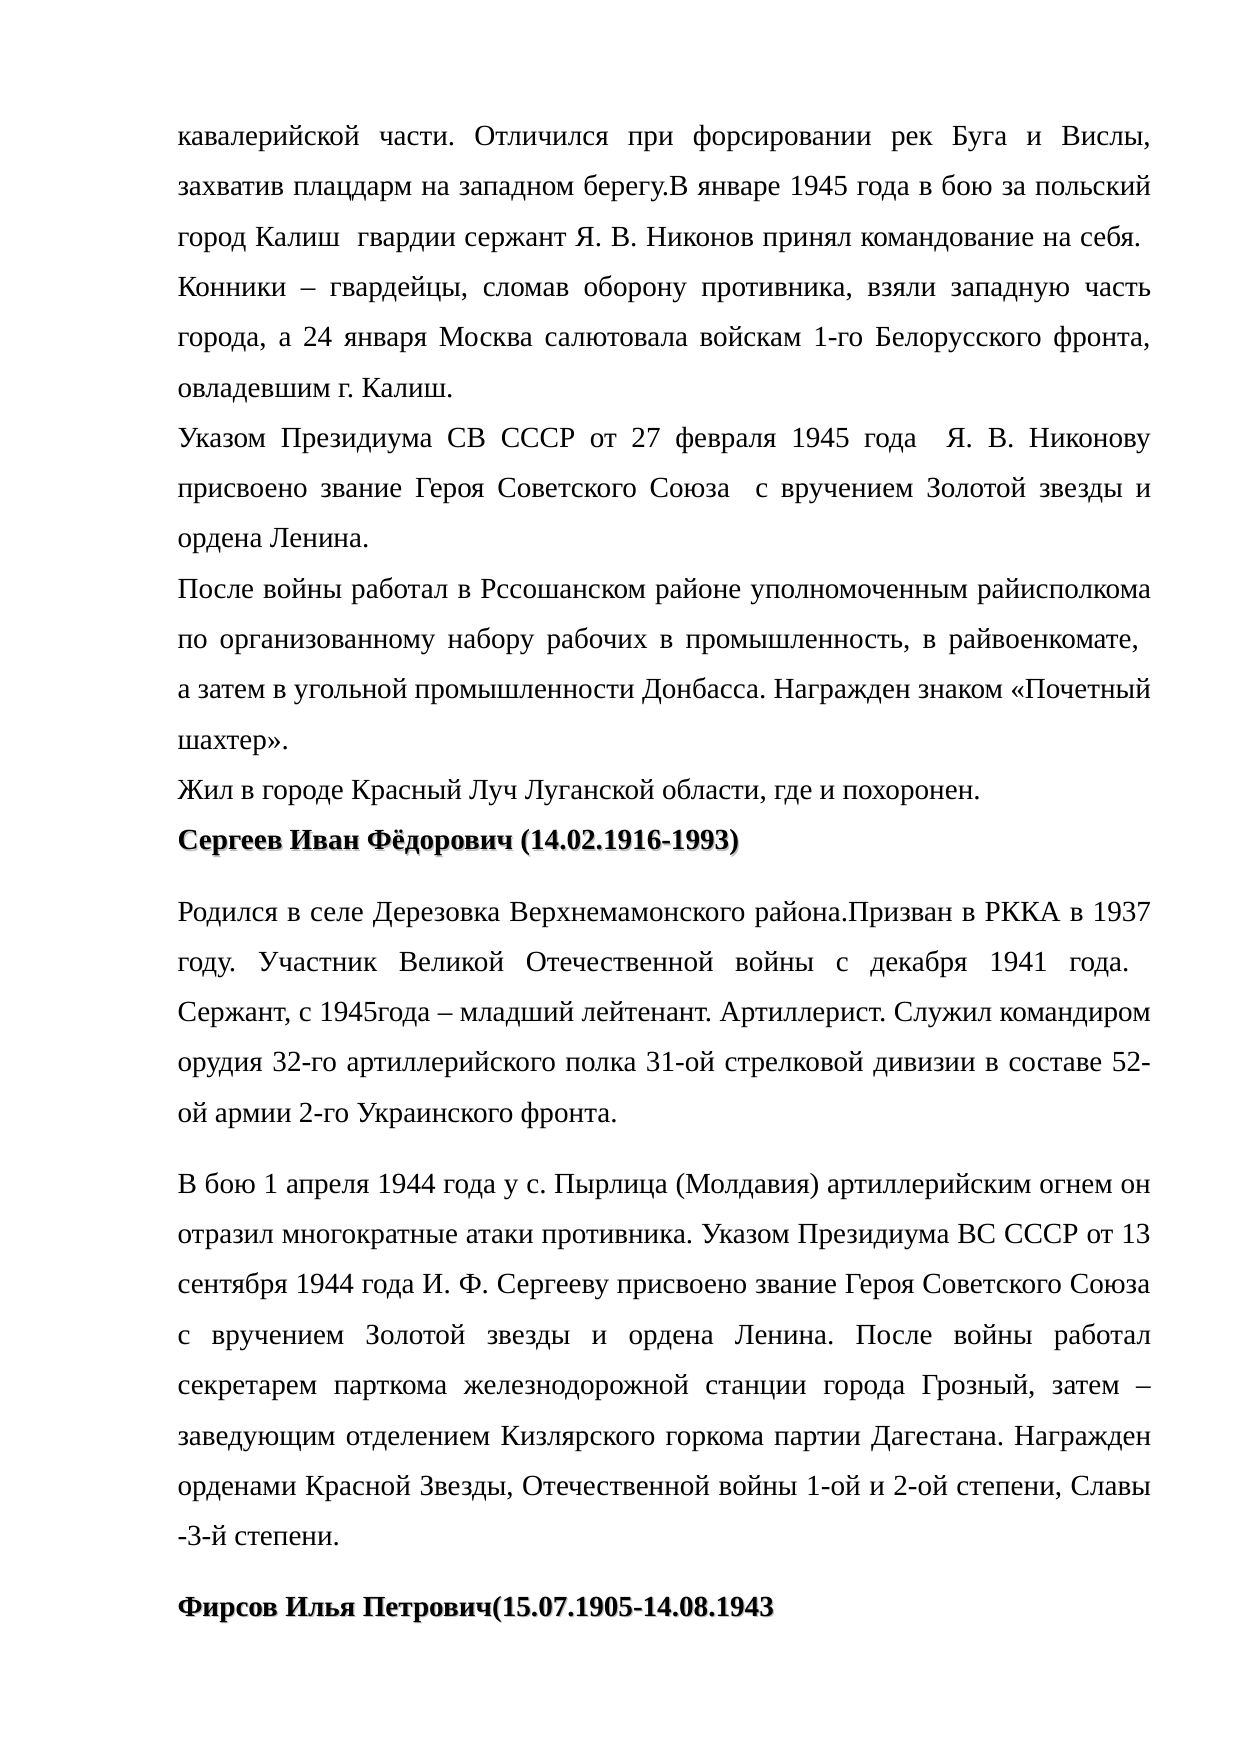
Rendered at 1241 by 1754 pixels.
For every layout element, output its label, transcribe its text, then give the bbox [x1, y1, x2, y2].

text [177, 118, 1152, 403]
text Сергеев Иван Фёдорович (14.02.1916-1993) [177, 822, 1152, 856]
text Родился в селе Дерезовка Верхнемамонского района.Призван в РККА в 1937 году. Участник Великой Отечественной войны с декабря 1941 года. Сержант, с 1945года – младший лейтенант. Артиллерист. Служил командиром орудия 32-го артиллерийского полка 31-ой стрелковой дивизии в составе 52-ой армии 2-го Украинского фронта. [177, 894, 1152, 1128]
text После войны работал в Рссошанском районе уполномоченным райисполкома по организованному набору рабочих в промышленность, в райвоенкомате, а затем в угольной промышленности Донбасса. Награжден знаком «Почетный шахтер». Жил в городе Красный Луч Луганской области, где и похоронен. [177, 571, 1152, 806]
text В бою 1 апреля 1944 года у с. Пырлица (Молдавия) артиллерийским огнем он отразил многократные атаки противника. Указом Президиума ВС СССР от 13 сентября 1944 года И. Ф. Сергееву присвоено звание Героя Советского Союза с вручением Золотой звезды и ордена Ленина. После войны работал секретарем парткома железнодорожной станции города Грозный, затем – заведующим отделением Кизлярского горкома партии Дагестана. Награжден орденами Красной Звезды, Отечественной войны 1-ой и 2-ой степени, Славы -3-й степени. [177, 1166, 1152, 1552]
text Указом Президиума СВ СССР от 27 февраля 1945 года Я. В. Никонову присвоено звание Героя Советского Союза с вручением Золотой звезды и ордена Ленина. [177, 420, 1152, 554]
text Фирсов Илья Петрович(15.07.1905-14.08.1943 [177, 1589, 1152, 1623]
